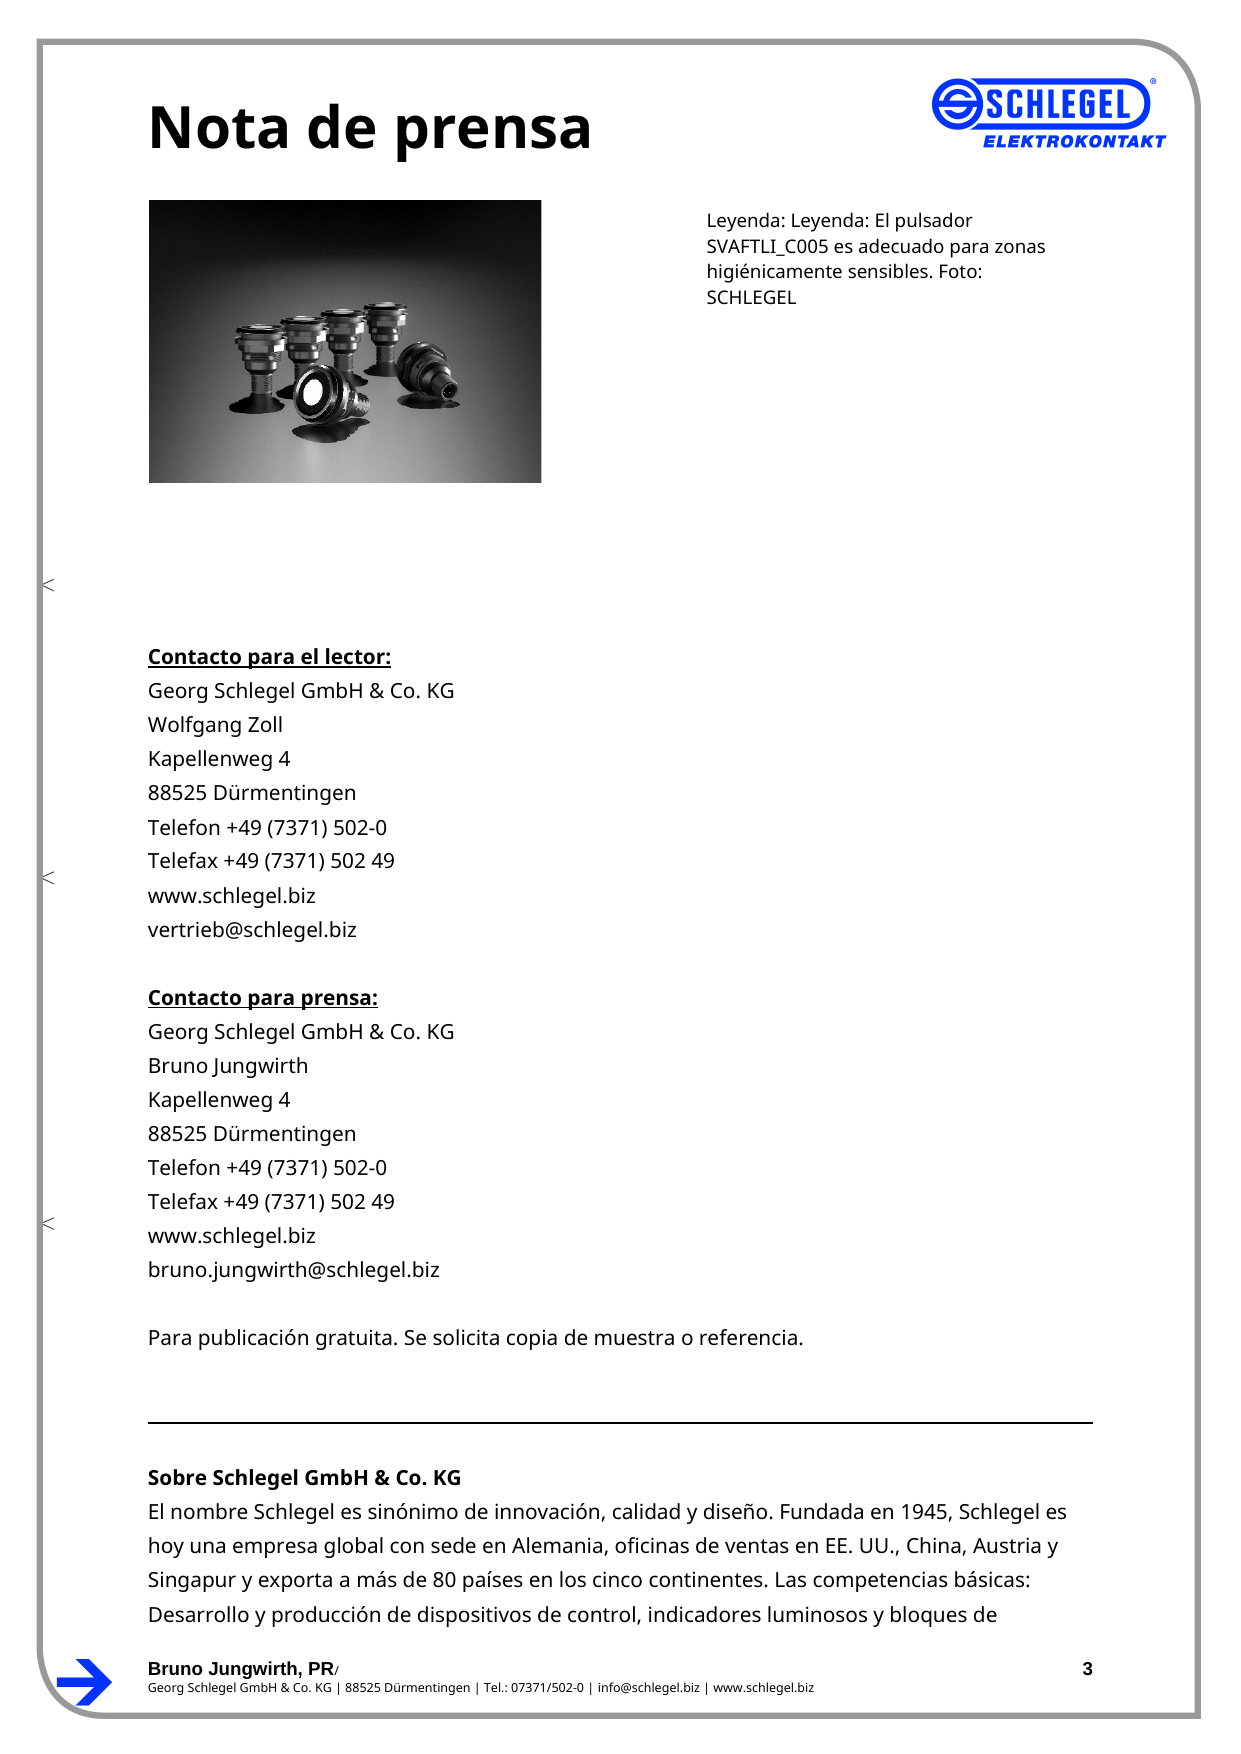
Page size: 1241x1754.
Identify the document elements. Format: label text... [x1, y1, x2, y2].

text Telefax +49 (7371) 502 49 [148, 847, 1093, 875]
text Wolfgang Zoll [148, 710, 1093, 739]
text Bruno Jungwirth [148, 1051, 1093, 1079]
text Contacto para prensa: [148, 983, 1093, 1011]
text Telefax +49 (7371) 502 49 [148, 1187, 1093, 1216]
text Telefon +49 (7371) 502-0 [148, 1153, 1093, 1182]
text www.schlegel.biz [148, 1221, 1093, 1250]
text Kapellenweg 4 [148, 1085, 1093, 1113]
text vertrieb@schlegel.biz [148, 915, 1093, 943]
text Sobre Schlegel GmbH & Co. KG [148, 1463, 1093, 1492]
text Contacto para el lector: [148, 642, 1093, 671]
text Telefon +49 (7371) 502-0 [148, 813, 1093, 841]
text www.schlegel.biz [148, 881, 1093, 909]
text Para publicación gratuita. Se solicita copia de muestra o referencia. [148, 1323, 1093, 1352]
text 88525 Dürmentingen [148, 778, 1093, 807]
text 88525 Dürmentingen [148, 1119, 1093, 1148]
text Kapellenweg 4 [148, 744, 1093, 773]
text bruno.jungwirth@schlegel.biz [148, 1255, 1093, 1284]
text Georg Schlegel GmbH & Co. KG [148, 676, 1093, 705]
picture [0, 0, 1239, 1754]
text Georg Schlegel GmbH & Co. KG [148, 1017, 1093, 1045]
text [148, 1497, 1093, 1628]
